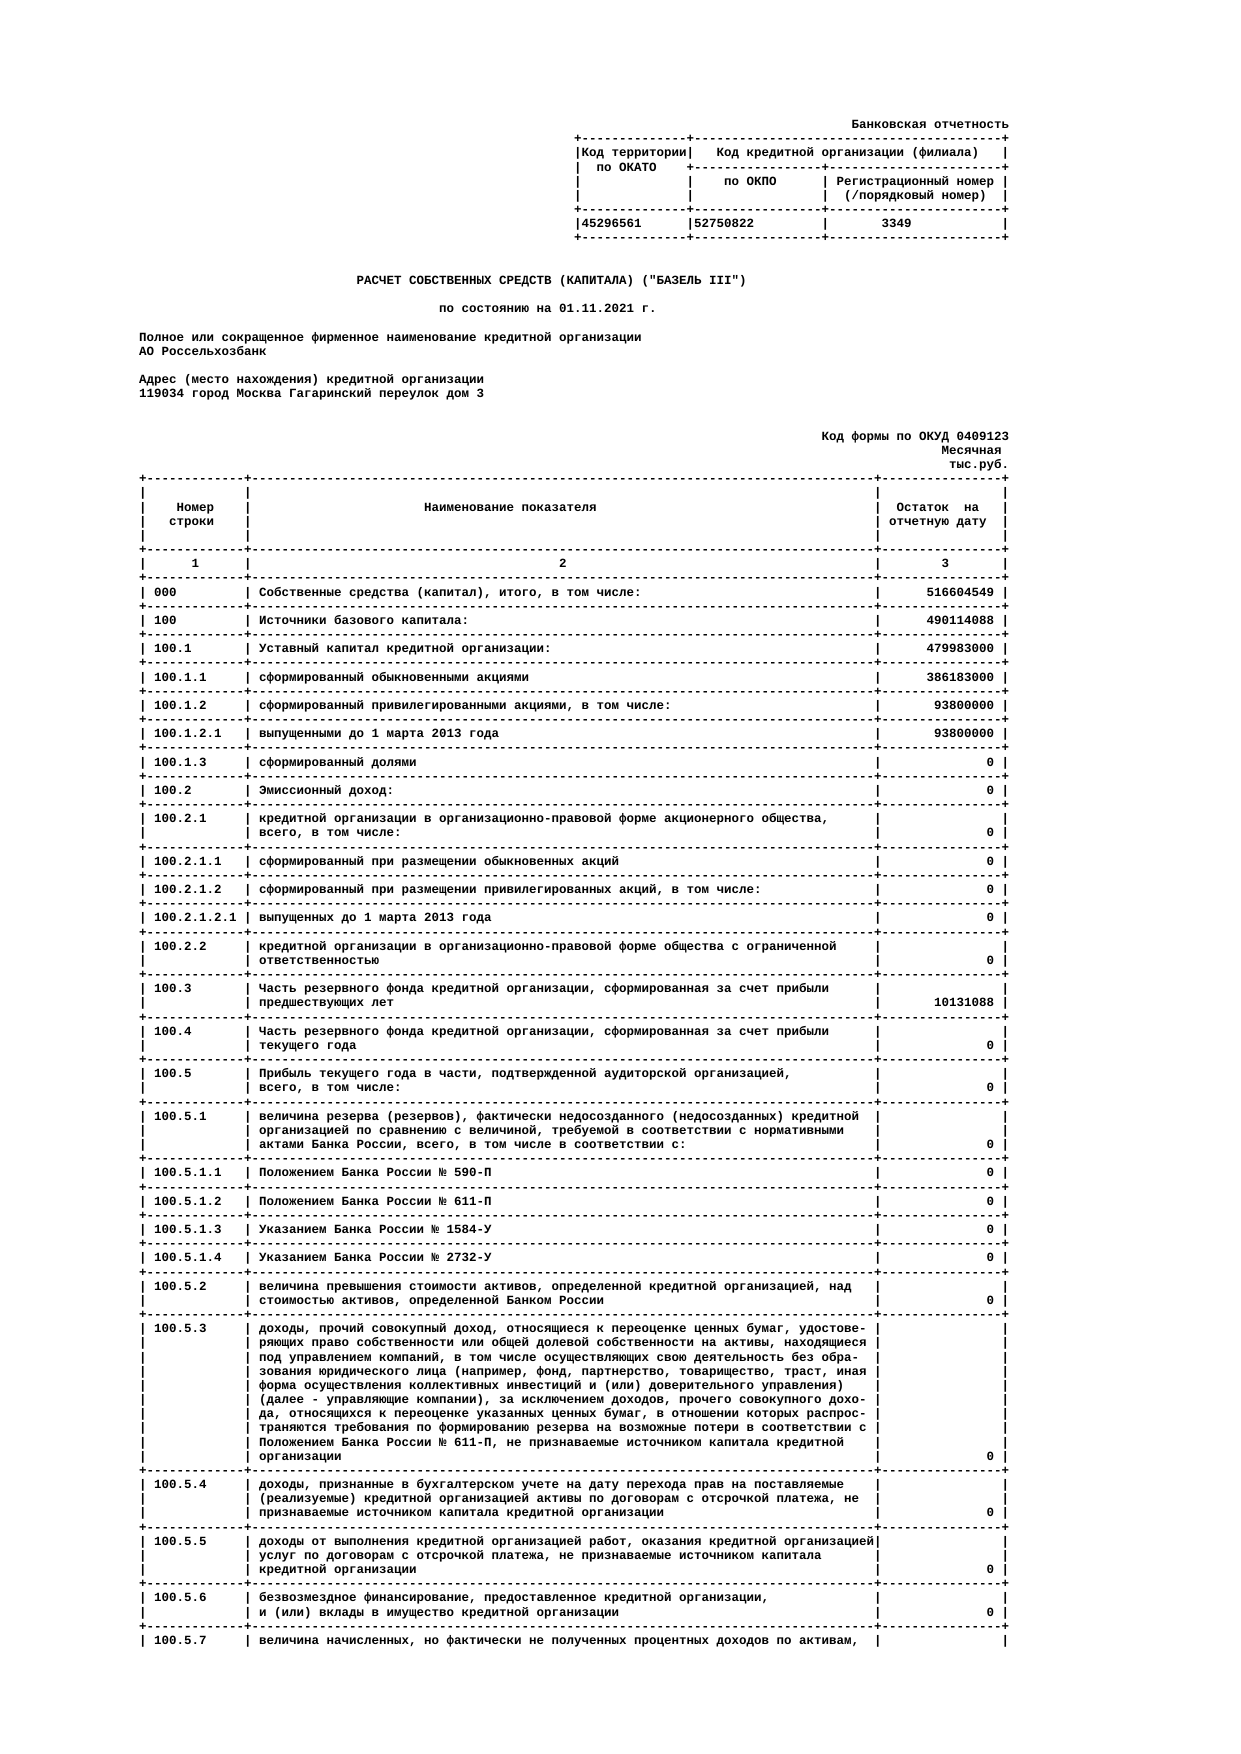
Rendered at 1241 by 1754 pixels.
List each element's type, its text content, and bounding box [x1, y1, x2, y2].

text Полное или сокращенное фирменное наименование кредитной организации [139, 331, 1101, 345]
text тыс.руб. [139, 458, 1101, 472]
text | | предшествующих лет | 10131088 | [139, 996, 1101, 1011]
text | 100.5.2 | величина превышения стоимости активов, определенной кредитной организацией, над | | [139, 1280, 1101, 1294]
text | | | (/порядковый номер) | [139, 189, 1101, 203]
text | 100.5.1.3 | Указанием Банка России № 1584-У | 0 | [139, 1223, 1101, 1237]
text | 100.4 | Часть резервного фонда кредитной организации, сформированная за счет прибыли | | [139, 1025, 1101, 1039]
text +-------------+-----------------------------------------------------------------------------------+----------------+ [139, 869, 1101, 883]
text +--------------+-----------------+-----------------------+ [139, 231, 1101, 246]
text | 1 | 2 | 3 | [139, 557, 1101, 571]
text | | | | [139, 529, 1101, 543]
text | | организацией по сравнению с величиной, требуемой в соответствии с нормативными | | [139, 1124, 1101, 1138]
text +-------------+-----------------------------------------------------------------------------------+----------------+ [139, 798, 1101, 812]
text +-------------+-----------------------------------------------------------------------------------+----------------+ [139, 1053, 1101, 1067]
text | 100.5.1.1 | Положением Банка России № 590-П | 0 | [139, 1166, 1101, 1181]
text | | признаваемые источником капитала кредитной организации | 0 | [139, 1506, 1101, 1521]
text Код формы по ОКУД 0409123 [139, 430, 1101, 444]
text | 100.5.7 | величина начисленных, но фактически не полученных процентных доходов по активам, | | [139, 1634, 1101, 1648]
text | | зования юридического лица (например, фонд, партнерство, товарищество, траст, иная | | [139, 1365, 1101, 1379]
text | 100.5.6 | безвозмездное финансирование, предоставленное кредитной организации, | | [139, 1591, 1101, 1606]
text | 100.1.2.1 | выпущенными до 1 марта 2013 года | 93800000 | [139, 727, 1101, 741]
text +-------------+-----------------------------------------------------------------------------------+----------------+ [139, 713, 1101, 727]
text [139, 1620, 1101, 1634]
text +--------------+-----------------------------------------+ [139, 132, 1101, 146]
text +-------------+-----------------------------------------------------------------------------------+----------------+ [139, 1096, 1101, 1110]
text +-------------+-----------------------------------------------------------------------------------+----------------+ [139, 741, 1101, 756]
text | 100.1 | Уставный капитал кредитной организации: | 479983000 | [139, 642, 1101, 656]
text Месячная [139, 444, 1101, 458]
text | | организации | 0 | [139, 1450, 1101, 1464]
text | 100.1.3 | сформированный долями | 0 | [139, 756, 1101, 770]
text | | (реализуемые) кредитной организацией активы по договорам с отсрочкой платежа, не | | [139, 1492, 1101, 1506]
text +-------------+-----------------------------------------------------------------------------------+----------------+ [139, 770, 1101, 784]
text 119034 город Москва Гагаринский переулок дом 3 [139, 387, 1101, 401]
text | | да, относящихся к переоценке указанных ценных бумаг, в отношении которых распрос- | | [139, 1407, 1101, 1421]
text | | услуг по договорам с отсрочкой платежа, не признаваемые источником капитала | | [139, 1549, 1101, 1563]
text | | под управлением компаний, в том числе осуществляющих свою деятельность без обра- | | [139, 1351, 1101, 1365]
text | | и (или) вклады в имущество кредитной организации | 0 | [139, 1606, 1101, 1620]
text по состоянию на 01.11.2021 г. [139, 302, 1101, 316]
text | 100.5 | Прибыль текущего года в части, подтвержденной аудиторской организацией, | | [139, 1067, 1101, 1081]
text РАСЧЕТ СОБСТВЕHНЫХ СРЕДСТВ (КАПИТАЛА) ("БАЗЕЛЬ III") [139, 274, 1101, 288]
text | 100.2.1.2.1 | выпущенных до 1 марта 2013 года | 0 | [139, 911, 1101, 926]
text | по ОКАТО +-----------------+-----------------------+ [139, 161, 1101, 175]
text | | ответственностью | 0 | [139, 954, 1101, 968]
text | 100.5.5 | доходы от выполнения кредитной организацией работ, оказания кредитной организацией| | [139, 1535, 1101, 1549]
text +-------------+-----------------------------------------------------------------------------------+----------------+ [139, 1308, 1101, 1322]
text | | | | [139, 486, 1101, 501]
text | Номер | Наименование показателя | Остаток на | [139, 501, 1101, 515]
text +-------------+-----------------------------------------------------------------------------------+----------------+ [139, 656, 1101, 671]
text | | ряющих право собственности или общей долевой собственности на активы, находящиеся | | [139, 1336, 1101, 1351]
text +-------------+-----------------------------------------------------------------------------------+----------------+ [139, 685, 1101, 699]
text | 100.1.2 | сформированный привилегированными акциями, в том числе: | 93800000 | [139, 699, 1101, 713]
text +-------------+-----------------------------------------------------------------------------------+----------------+ [139, 841, 1101, 855]
text +-------------+-----------------------------------------------------------------------------------+----------------+ [139, 1152, 1101, 1166]
text | строки | | отчетную дату | [139, 515, 1101, 529]
text Адрес (место нахождения) кредитной организации [139, 373, 1101, 387]
text +-------------+-----------------------------------------------------------------------------------+----------------+ [139, 926, 1101, 940]
text | | актами Банка России, всего, в том числе в соответствии с: | 0 | [139, 1138, 1101, 1152]
text +-------------+-----------------------------------------------------------------------------------+----------------+ [139, 1464, 1101, 1478]
text | | Положением Банка России № 611-П, не признаваемые источником капитала кредитной | | [139, 1436, 1101, 1450]
text | | (далее - управляющие компании), за исключением доходов, прочего совокупного дохо- | | [139, 1393, 1101, 1407]
text +-------------+-----------------------------------------------------------------------------------+----------------+ [139, 1266, 1101, 1280]
text +-------------+-----------------------------------------------------------------------------------+----------------+ [139, 968, 1101, 982]
text +-------------+-----------------------------------------------------------------------------------+----------------+ [139, 472, 1101, 486]
text +-------------+-----------------------------------------------------------------------------------+----------------+ [139, 628, 1101, 642]
text |45296561 |52750822 | 3349 | [139, 217, 1101, 231]
text +-------------+-----------------------------------------------------------------------------------+----------------+ [139, 571, 1101, 586]
text | 100.5.1 | величина резерва (резервов), фактически недосозданного (недосозданных) кредитной | | [139, 1110, 1101, 1124]
text | 100.1.1 | сформированный обыкновенными акциями | 386183000 | [139, 671, 1101, 685]
text +-------------+-----------------------------------------------------------------------------------+----------------+ [139, 1237, 1101, 1251]
text | 100.5.4 | доходы, признанные в бухгалтерском учете на дату перехода прав на поставляемые | | [139, 1478, 1101, 1492]
text | | кредитной организации | 0 | [139, 1563, 1101, 1577]
text | 100.2.1.1 | сформированный при размещении обыкновенных акций | 0 | [139, 855, 1101, 869]
text | | по ОКПО | Регистрационный номер | [139, 175, 1101, 189]
text | 100.2.2 | кредитной организации в организационно-правовой форме общества с ограниченной | | [139, 940, 1101, 954]
text | | всего, в том числе: | 0 | [139, 826, 1101, 841]
text +-------------+-----------------------------------------------------------------------------------+----------------+ [139, 897, 1101, 911]
text Банковская отчетность [139, 118, 1101, 132]
text +-------------+-----------------------------------------------------------------------------------+----------------+ [139, 1209, 1101, 1223]
text | | траняются требования по формированию резерва на возможные потери в соответствии с | | [139, 1421, 1101, 1436]
text +-------------+-----------------------------------------------------------------------------------+----------------+ [139, 1521, 1101, 1535]
text |Код территории| Код кредитной организации (филиала) | [139, 146, 1101, 161]
text | 100.2.1 | кредитной организации в организационно-правовой форме акционерного общества, | | [139, 812, 1101, 826]
text | 100.5.1.2 | Положением Банка России № 611-П | 0 | [139, 1195, 1101, 1209]
text | 100.5.1.4 | Указанием Банка России № 2732-У | 0 | [139, 1251, 1101, 1266]
text | 100.5.3 | доходы, прочий совокупный доход, относящиеся к переоценке ценных бумаг, удостове- | | [139, 1322, 1101, 1336]
text | 100.2 | Эмиссионный доход: | 0 | [139, 784, 1101, 798]
text | 100.2.1.2 | сформированный при размещении привилегированных акций, в том числе: | 0 | [139, 883, 1101, 897]
text +-------------+-----------------------------------------------------------------------------------+----------------+ [139, 600, 1101, 614]
text +-------------+-----------------------------------------------------------------------------------+----------------+ [139, 1181, 1101, 1195]
text | | стоимостью активов, определенной Банком России | 0 | [139, 1294, 1101, 1308]
text | 100 | Источники базового капитала: | 490114088 | [139, 614, 1101, 628]
text +-------------+-----------------------------------------------------------------------------------+----------------+ [139, 543, 1101, 557]
text | | форма осуществления коллективных инвестиций и (или) доверительного управления) | | [139, 1379, 1101, 1393]
text АО Россельхозбанк [139, 345, 1101, 359]
text +-------------+-----------------------------------------------------------------------------------+----------------+ [139, 1011, 1101, 1025]
text | | всего, в том числе: | 0 | [139, 1081, 1101, 1096]
text | | текущего года | 0 | [139, 1039, 1101, 1053]
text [139, 1577, 1101, 1591]
text | 100.3 | Часть резервного фонда кредитной организации, сформированная за счет прибыли | | [139, 982, 1101, 996]
text | 000 | Собственные средства (капитал), итого, в том числе: | 516604549 | [139, 586, 1101, 600]
text +--------------+-----------------+-----------------------+ [139, 203, 1101, 217]
